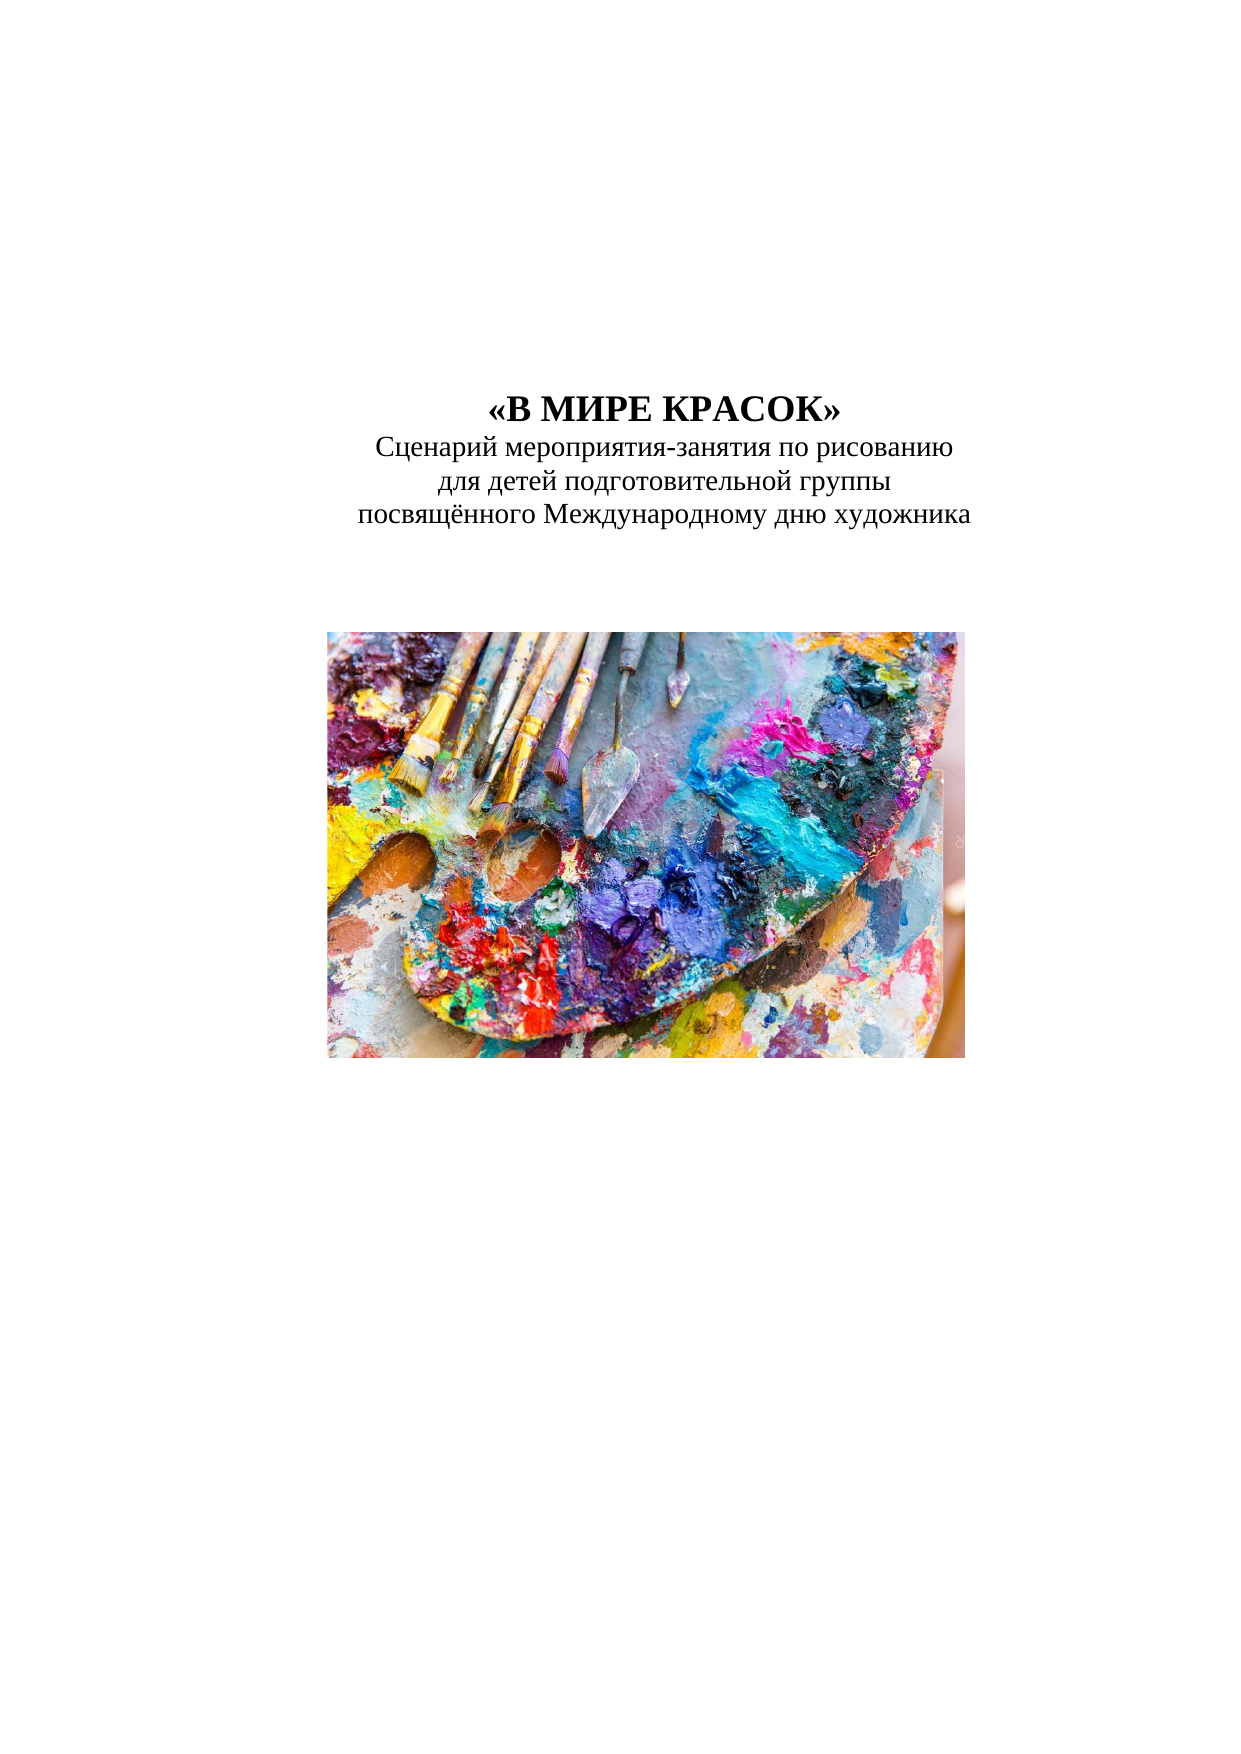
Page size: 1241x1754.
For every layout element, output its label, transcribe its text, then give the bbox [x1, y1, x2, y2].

text Сценарий мероприятия-занятия по рисованию [177, 429, 1152, 463]
text «В МИРЕ КРАСОК» [177, 386, 1152, 429]
picture [327, 632, 965, 1058]
text для детей подготовительной группы [177, 463, 1152, 497]
text посвящённого Международному дню художника [177, 497, 1152, 530]
